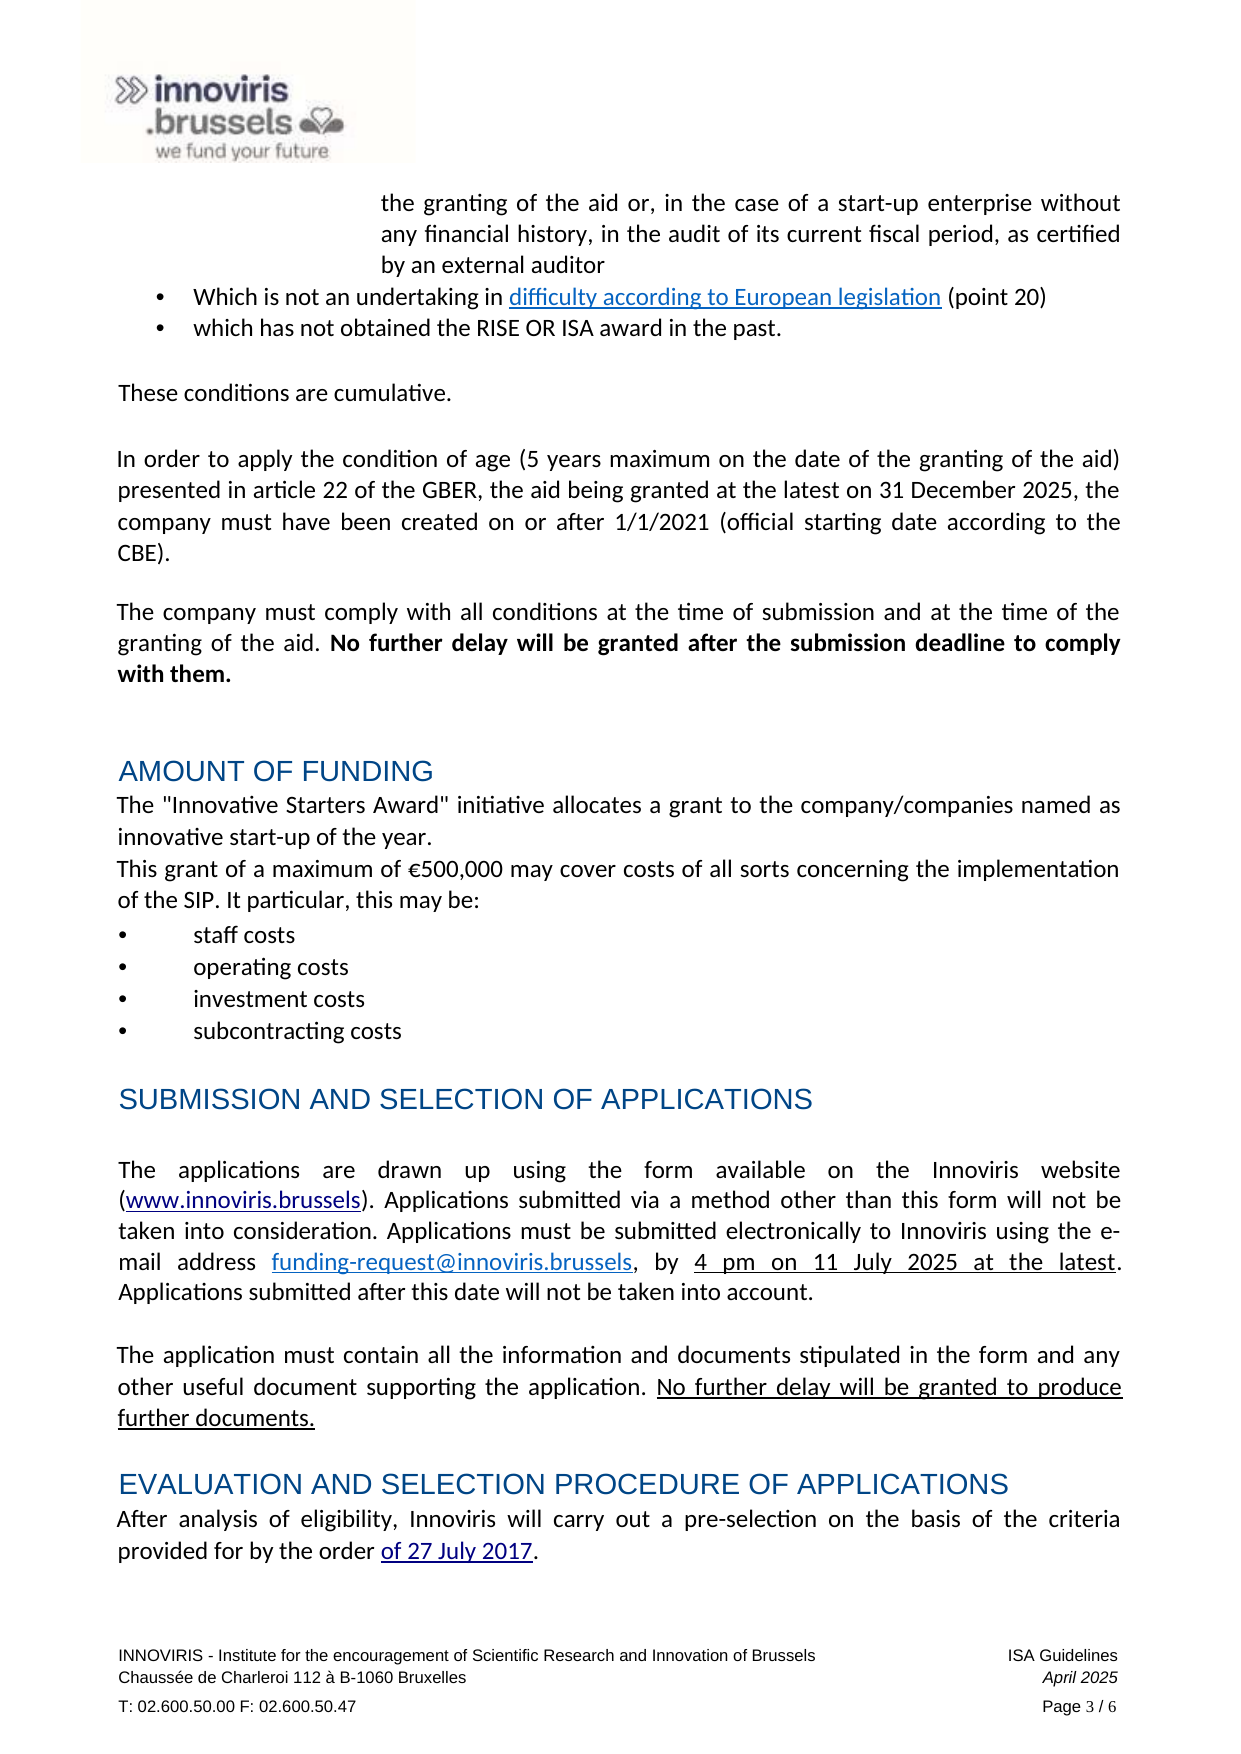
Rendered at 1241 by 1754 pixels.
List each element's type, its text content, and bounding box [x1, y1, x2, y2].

subtitle AMOUNT OF FUNDING [118, 753, 1122, 787]
text This grant of a maximum of €500,000 may cover costs of all sorts concerning the implementation of the SIP. It particular, this may be: [116, 853, 1122, 915]
text These conditions are cumulative. [118, 377, 1122, 408]
text The company must comply with all conditions at the time of submission and at the time of the granting of the aid. No further delay will be granted after the submission deadline to comply with them. [116, 596, 1122, 689]
list which has not obtained the RISE OR ISA award in the past. [156, 312, 1122, 343]
text The "Innovative Starters Award" initiative allocates a grant to the company/companies named as innovative start-up of the year. [116, 790, 1122, 852]
list investment costs [118, 983, 1122, 1014]
subtitle SUBMISSION AND SELECTION OF APPLICATIONS [118, 1082, 1122, 1115]
subtitle EVALUATION AND SELECTION PROCEDURE OF APPLICATIONS [118, 1467, 1122, 1501]
text After analysis of eligibility, Innoviris will carry out a pre-selection on the basis of the criteria provided for by the order of 27 July 2017. [116, 1503, 1122, 1565]
list staff costs [118, 920, 1122, 950]
text The application must contain all the information and documents stipulated in the form and any other useful document supporting the application. No further delay will be granted to produce further documents. [116, 1340, 1122, 1433]
list subcontracting costs [118, 1015, 1122, 1046]
text The applications are drawn up using the form available on the Innoviris website (www.innoviris.brussels). Applications submitted via a method other than this form will not be taken into consideration. Applications must be submitted electronically to Innoviris using the e-mail address funding-request@innoviris.brussels, by 4 pm on 11 July 2025 at the latest. Applications submitted after this date will not be taken into account. [118, 1154, 1122, 1307]
list operating costs [118, 952, 1122, 982]
text In order to apply the condition of age (5 years maximum on the date of the granting of the aid) presented in article 22 of the GBER, the aid being granted at the latest on 31 December 2025, the company must have been created on or after 1/1/2021 (official starting date according to the CBE). [116, 443, 1122, 567]
picture [80, 0, 416, 163]
list Which is not an undertaking in difficulty according to European legislation (point 20) [156, 281, 1122, 311]
